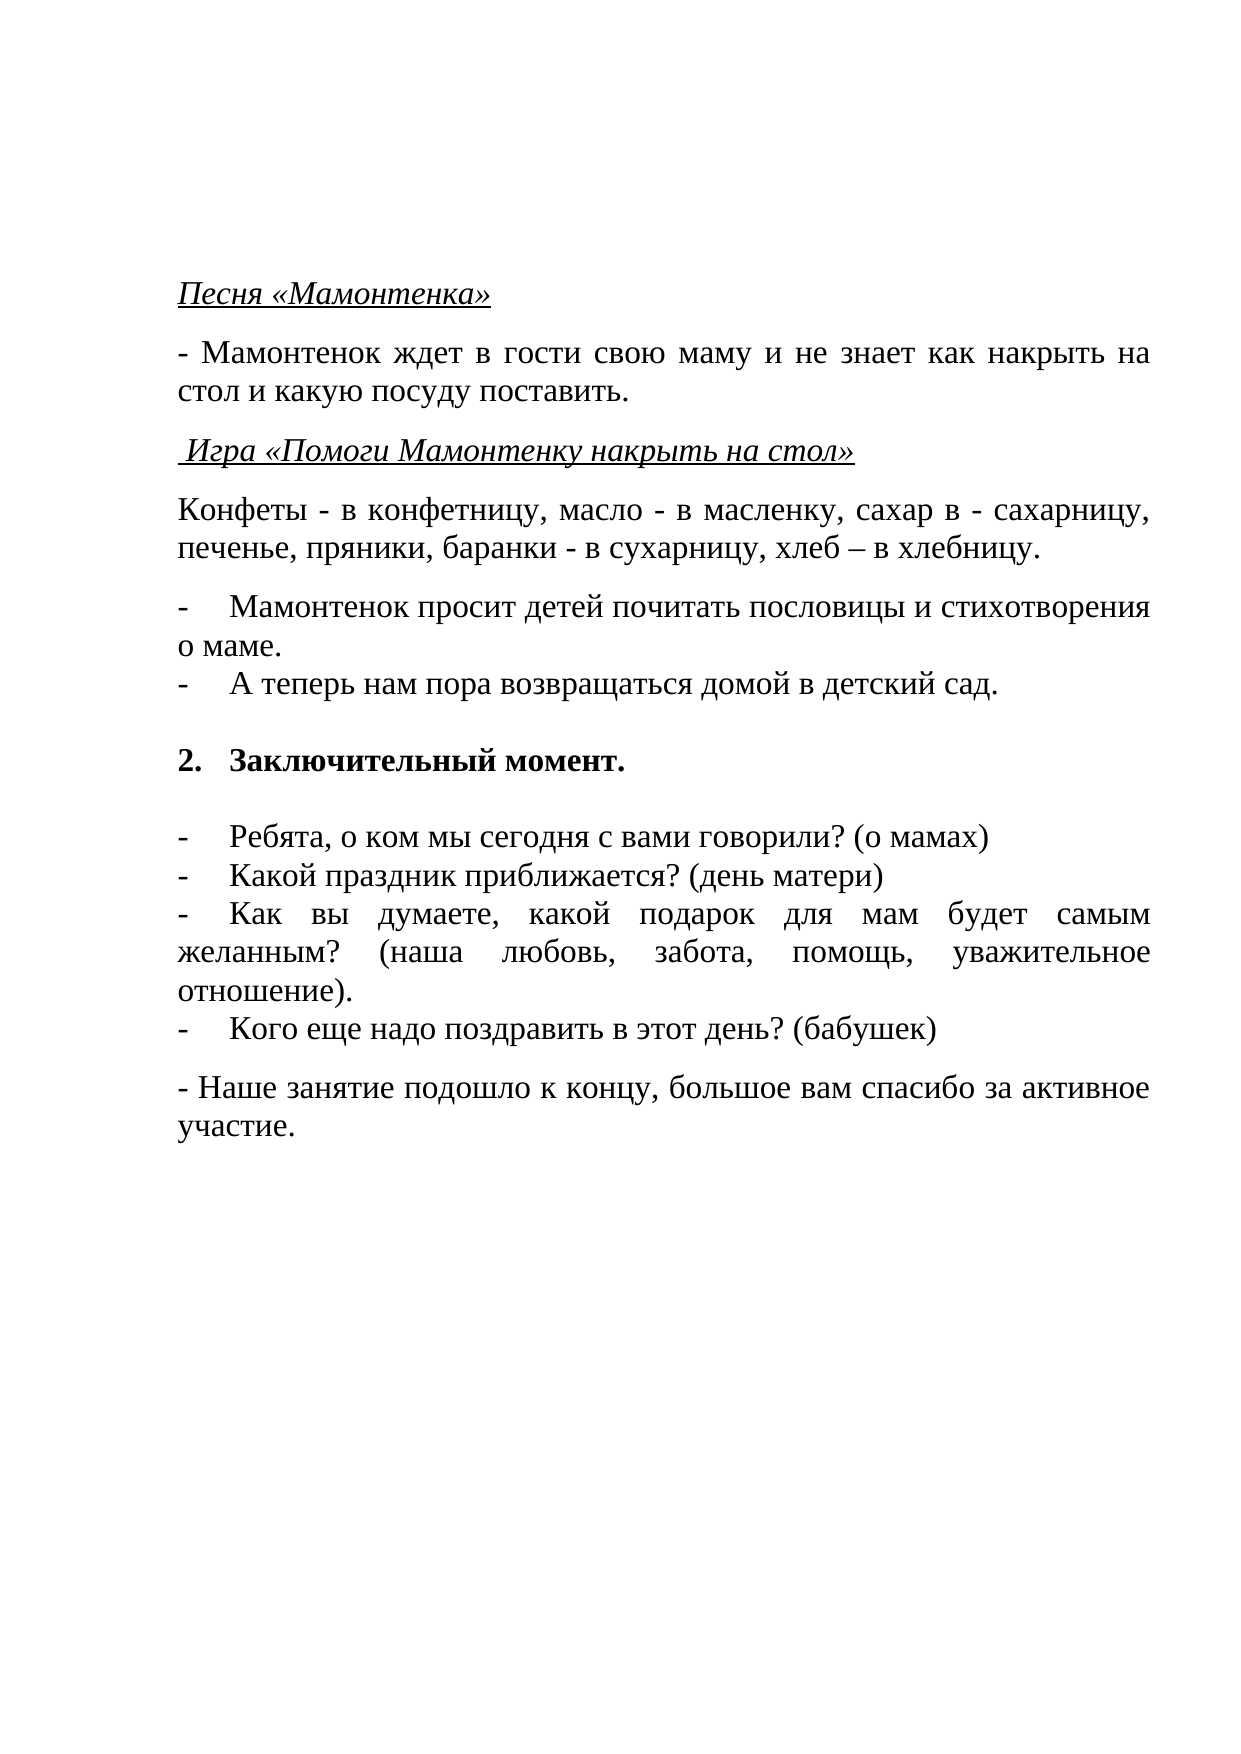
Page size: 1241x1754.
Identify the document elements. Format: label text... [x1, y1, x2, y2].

text Конфеты - в конфетницу, масло - в масленку, сахар в - сахарницу, печенье, пряники, баранки - в сухарницу, хлеб – в хлебницу. [177, 489, 1152, 566]
text Игра «Помоги Мамонтенку накрыть на стол» [177, 430, 1152, 468]
list Ребята, о ком мы сегодня с вами говорили? (о мамах) [177, 816, 1152, 855]
text - Мамонтенок ждет в гости свою маму и не знает как накрыть на стол и какую посуду поставить. [177, 332, 1152, 409]
list Мамонтенок просит детей почитать пословицы и стихотворения о маме. [177, 586, 1152, 663]
list А теперь нам пора возвращаться домой в детский сад. [177, 663, 1152, 701]
list Заключительный момент. [177, 740, 1152, 778]
text - Наше занятие подошло к концу, большое вам спасибо за активное участие. [177, 1067, 1152, 1144]
list Кого еще надо поздравить в этот день? (бабушек) [177, 1008, 1152, 1046]
list Песня «Мамонтенка» [177, 273, 1152, 311]
list Как вы думаете, какой подарок для мам будет самым желанным? (наша любовь, забота, помощь, уважительное отношение). [177, 893, 1152, 1008]
list Какой праздник приближается? (день матери) [177, 855, 1152, 893]
